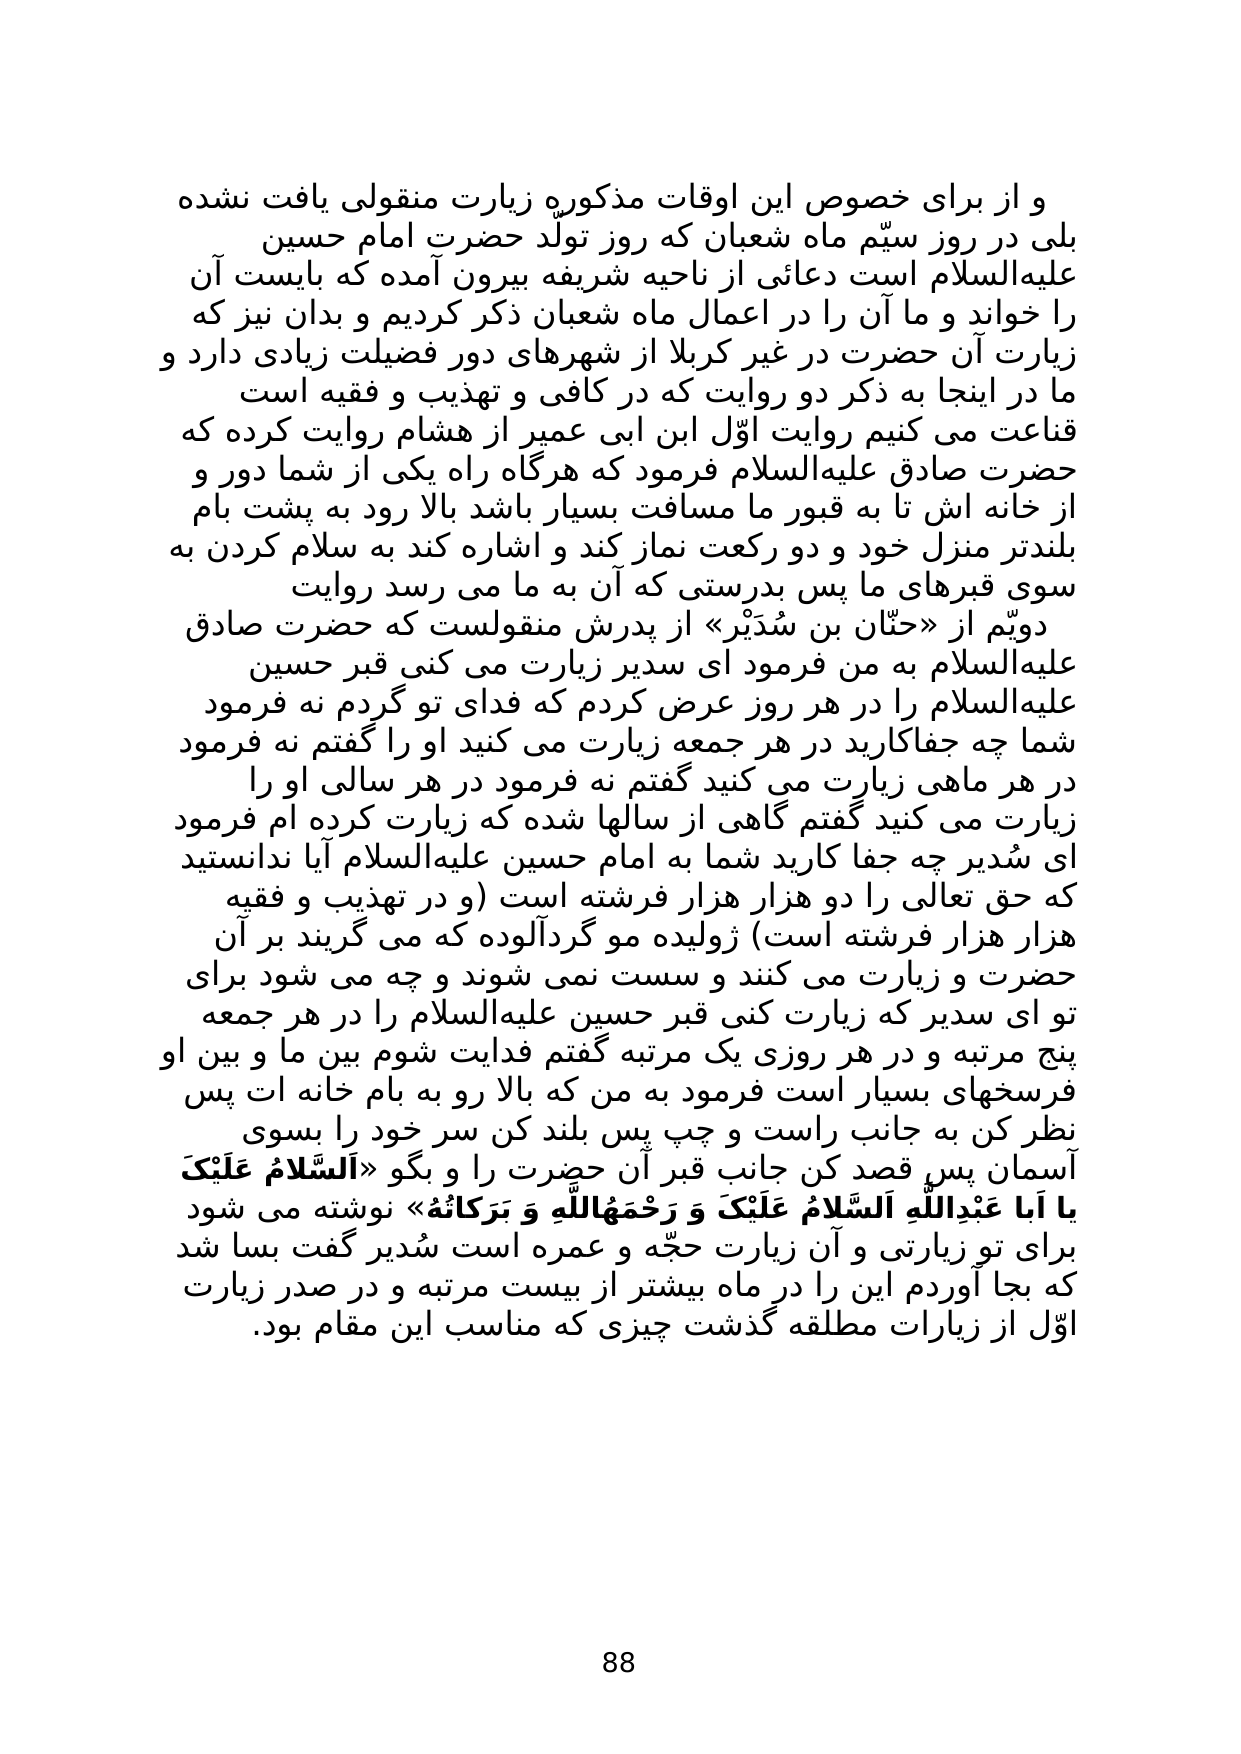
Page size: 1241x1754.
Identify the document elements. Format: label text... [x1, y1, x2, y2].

text دویّم از «حنّان بن سُدَیْر» از پدرش منقولست که حضرت صادق عليه‌السلام به من فرمود ای سدیر زیارت می کنی قبر حسین عليه‌السلام را در هر روز عرض کردم که فدای تو گردم نه فرمود شما چه جفاکارید در هر جمعه زیارت می کنید او را گفتم نه فرمود در هر ماهی زیارت می کنید گفتم نه فرمود در هر سالی او را زیارت می کنید گفتم گاهی از سالها شده که زیارت کرده ام فرمود ای سُدیر چه جفا کارید شما به امام حسین عليه‌السلام آیا ندانستید که حق تعالی را دو هزار هزار فرشته است (و در تهذیب و فقیه هزار هزار فرشته است) ژولیده مو گردآلوده که می گریند بر آن حضرت و زیارت می کنند و سست نمی شوند و چه می شود برای تو ای سدیر که زیارت کنی قبر حسین عليه‌السلام را در هر جمعه پنج مرتبه و در هر روزی یک مرتبه گفتم فدایت شوم بین ما و بین او فرسخهای بسیار است فرمود به من که بالا رو به بام خانه ات پس نظر کن به جانب راست و چپ پس بلند کن سر خود را بسوی آسمان پس قصد کن جانب قبر آن حضرت را و بگو «اَلسَّلامُ عَلَیْکَ یا اَبا عَبْدِاللَّهِ اَلسَّلامُ عَلَیْکَ وَ رَحْمَهُاللَّهِ وَ بَرَکاتُهُ» نوشته می شود برای تو زیارتی و آن زیارت حجّه و عمره است سُدیر گفت بسا شد که بجا آوردم این را در ماه بیشتر از بیست مرتبه و در صدر زیارت اوّل از زیارات مطلقه گذشت چیزی که مناسب این مقام بود. [159, 604, 1078, 1343]
text و از برای خصوص این اوقات مذکوره زیارت منقولی یافت نشده بلی در روز سیّم ماه شعبان که روز تولّد حضرت امام حسین عليه‌السلام است دعائی از ناحیه شریفه بیرون آمده که بایست آن را خواند و ما آن را در اعمال ماه شعبان ذکر کردیم و بدان نیز که زیارت آن حضرت در غیر کربلا از شهرهای دور فضیلت زیادی دارد و ما در اینجا به ذکر دو روایت که در کافی و تهذیب و فقیه است قناعت می کنیم روایت اوّل ابن ابی عمیر از هشام روایت کرده که حضرت صادق عليه‌السلام فرمود که هرگاه راه یکی از شما دور و از خانه اش تا به قبور ما مسافت بسیار باشد بالا رود به پشت بام بلندتر منزل خود و دو رکعت نماز کند و اشاره کند به سلام کردن به سوی قبرهای ما پس بدرستی که آن به ما می رسد روایت [159, 177, 1078, 604]
